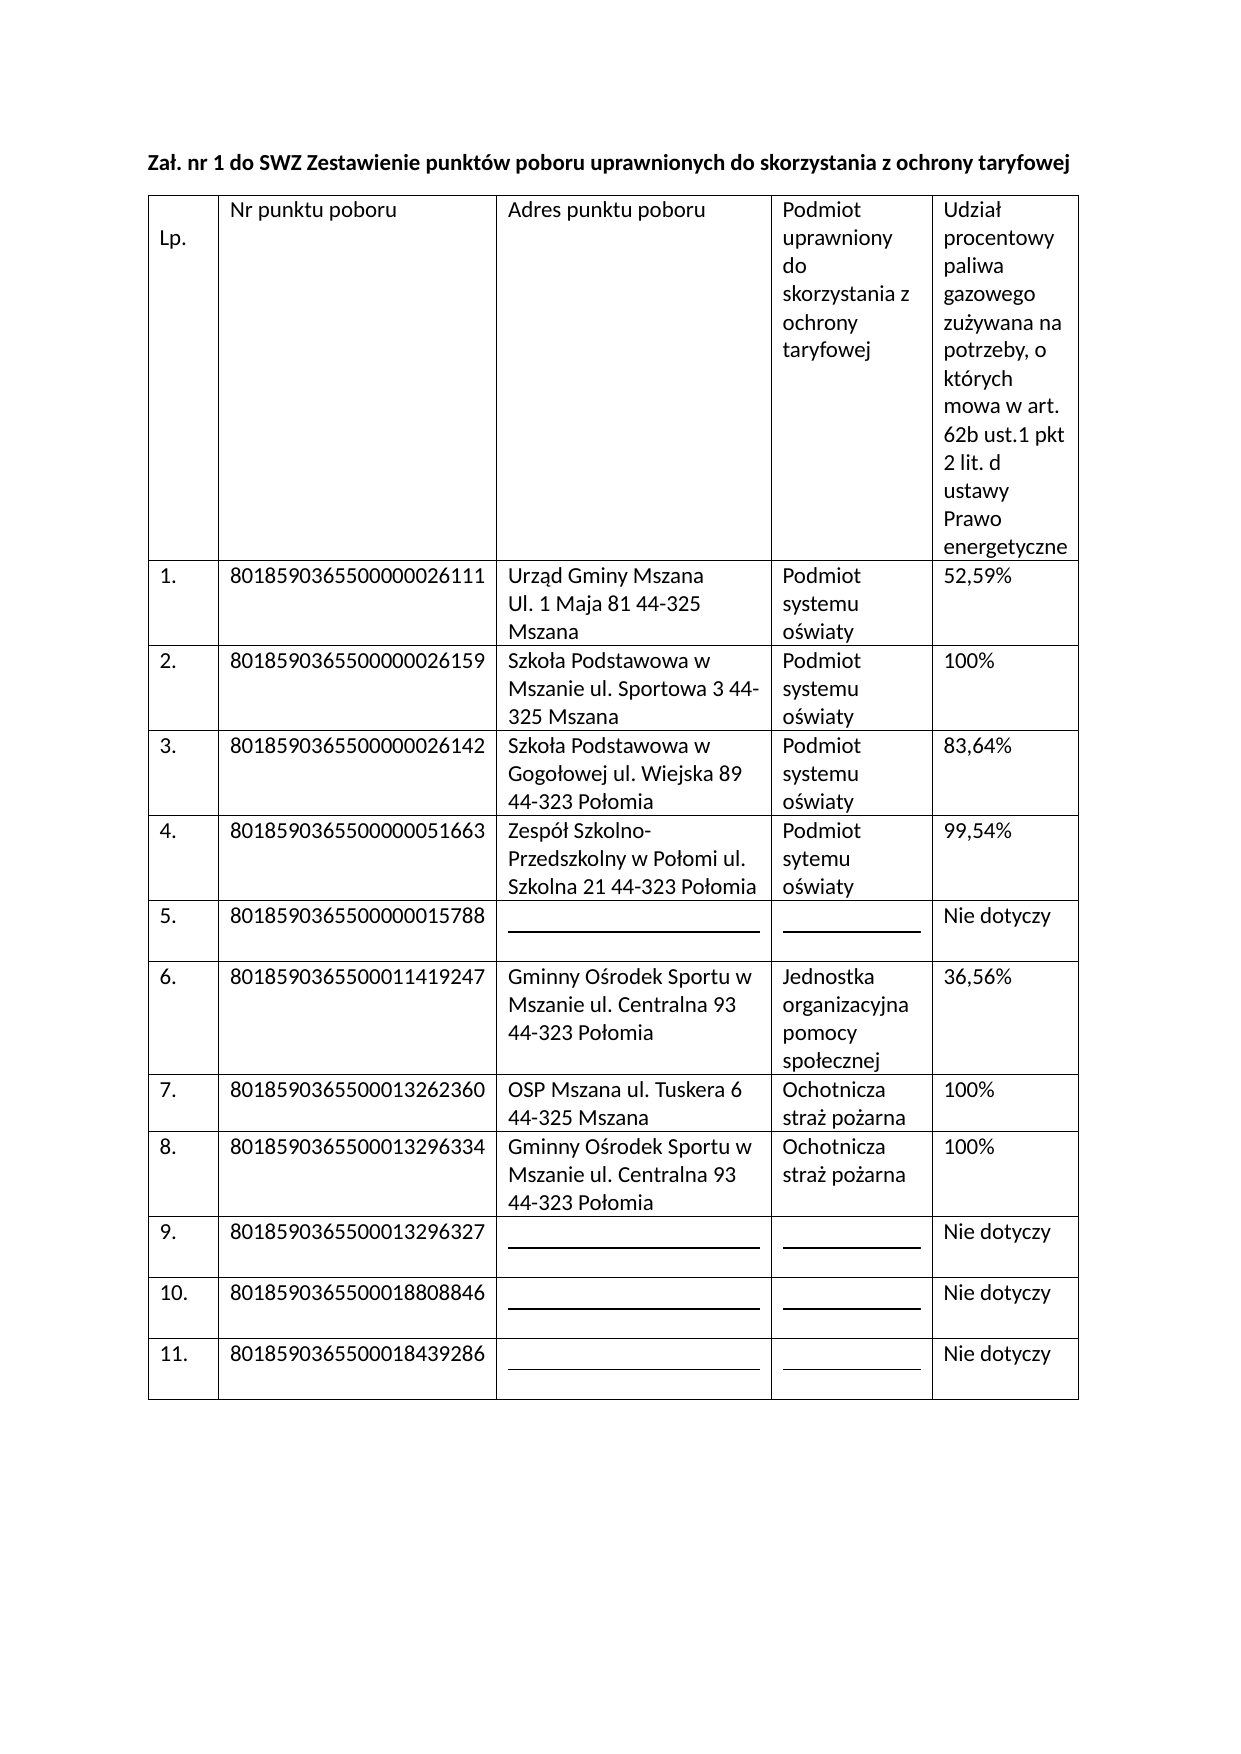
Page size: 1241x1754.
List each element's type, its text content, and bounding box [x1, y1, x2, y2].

table_cell [772, 1217, 932, 1277]
table_cell Ochotnicza straż pożarna [772, 1132, 932, 1216]
table_cell 10. [149, 1278, 218, 1338]
table_cell 83,64% [933, 731, 1078, 815]
table_cell Gminny Ośrodek Sportu w Mszanie ul. Centralna 93 44-323 Połomia [497, 962, 771, 1074]
table_header Nr punktu poboru [219, 196, 496, 560]
table_cell Zespół Szkolno-Przedszkolny w Połomi ul. Szkolna 21 44-323 Połomia [497, 816, 771, 900]
table_cell 8018590365500013296327 [219, 1217, 496, 1277]
table_header Lp. [149, 196, 218, 560]
table_cell 8018590365500013296334 [219, 1132, 496, 1216]
table_cell 100% [933, 1075, 1078, 1131]
table_cell Ochotnicza straż pożarna [772, 1075, 932, 1131]
table_cell Szkoła Podstawowa w Gogołowej ul. Wiejska 89 44-323 Połomia [497, 731, 771, 815]
table_cell Gminny Ośrodek Sportu w Mszanie ul. Centralna 93 44-323 Połomia [497, 1132, 771, 1216]
table_cell Podmiot systemu oświaty [772, 731, 932, 815]
table_cell [497, 1278, 771, 1338]
table_cell 100% [933, 646, 1078, 730]
table_cell Podmiot sytemu oświaty [772, 816, 932, 900]
table_cell 100% [933, 1132, 1078, 1216]
table_cell [772, 1339, 932, 1398]
table_cell 8018590365500000026159 [219, 646, 496, 730]
table_cell 6. [149, 962, 218, 1074]
table_cell 8018590365500018439286 [219, 1339, 496, 1398]
table_cell 9. [149, 1217, 218, 1277]
table_cell 8018590365500000026111 [219, 561, 496, 645]
table_cell 8018590365500018808846 [219, 1278, 496, 1338]
table_cell 7. [149, 1075, 218, 1131]
table_cell 8018590365500000026142 [219, 731, 496, 815]
table_cell 99,54% [933, 816, 1078, 900]
table_cell Szkoła Podstawowa w Mszanie ul. Sportowa 3 44-325 Mszana [497, 646, 771, 730]
table_cell 4. [149, 816, 218, 900]
table_cell 8018590365500000051663 [219, 816, 496, 900]
table_cell 52,59% [933, 561, 1078, 645]
table_cell 3. [149, 731, 218, 815]
table_cell 8018590365500013262360 [219, 1075, 496, 1131]
table_cell [772, 901, 932, 961]
table_cell 8018590365500000015788 [219, 901, 496, 961]
table_cell [772, 1278, 932, 1338]
table_cell 8018590365500011419247 [219, 962, 496, 1074]
table_cell Podmiot systemu oświaty [772, 646, 932, 730]
table_cell 5. [149, 901, 218, 961]
table_cell Jednostka organizacyjna pomocy społecznej [772, 962, 932, 1074]
text Zał. nr 1 do SWZ Zestawienie punktów poboru uprawnionych do skorzystania z ochrony taryfowej [148, 148, 1093, 176]
table_cell Nie dotyczy [933, 901, 1078, 961]
table_header Podmiot uprawniony do skorzystania z ochrony taryfowej [772, 196, 932, 560]
table_cell [497, 901, 771, 961]
table_cell OSP Mszana ul. Tuskera 6 44-325 Mszana [497, 1075, 771, 1131]
table_cell Nie dotyczy [933, 1278, 1078, 1338]
table_cell 8. [149, 1132, 218, 1216]
table_cell 2. [149, 646, 218, 730]
table_cell Podmiot systemu oświaty [772, 561, 932, 645]
table_header Udział procentowy paliwa gazowego zużywana na potrzeby, o których mowa w art. 62b ust.1 pkt 2 lit. d ustawy Prawo energetyczne [933, 196, 1078, 560]
table_cell Nie dotyczy [933, 1217, 1078, 1277]
table_cell [497, 1217, 771, 1277]
table_cell Urząd Gminy Mszana Ul. 1 Maja 81 44-325 Mszana [497, 561, 771, 645]
table_cell 11. [149, 1339, 218, 1398]
table_cell 36,56% [933, 962, 1078, 1074]
table_cell [497, 1339, 771, 1398]
table_header Adres punktu poboru [497, 196, 771, 560]
table_cell Nie dotyczy [933, 1339, 1078, 1398]
table_cell 1. [149, 561, 218, 645]
